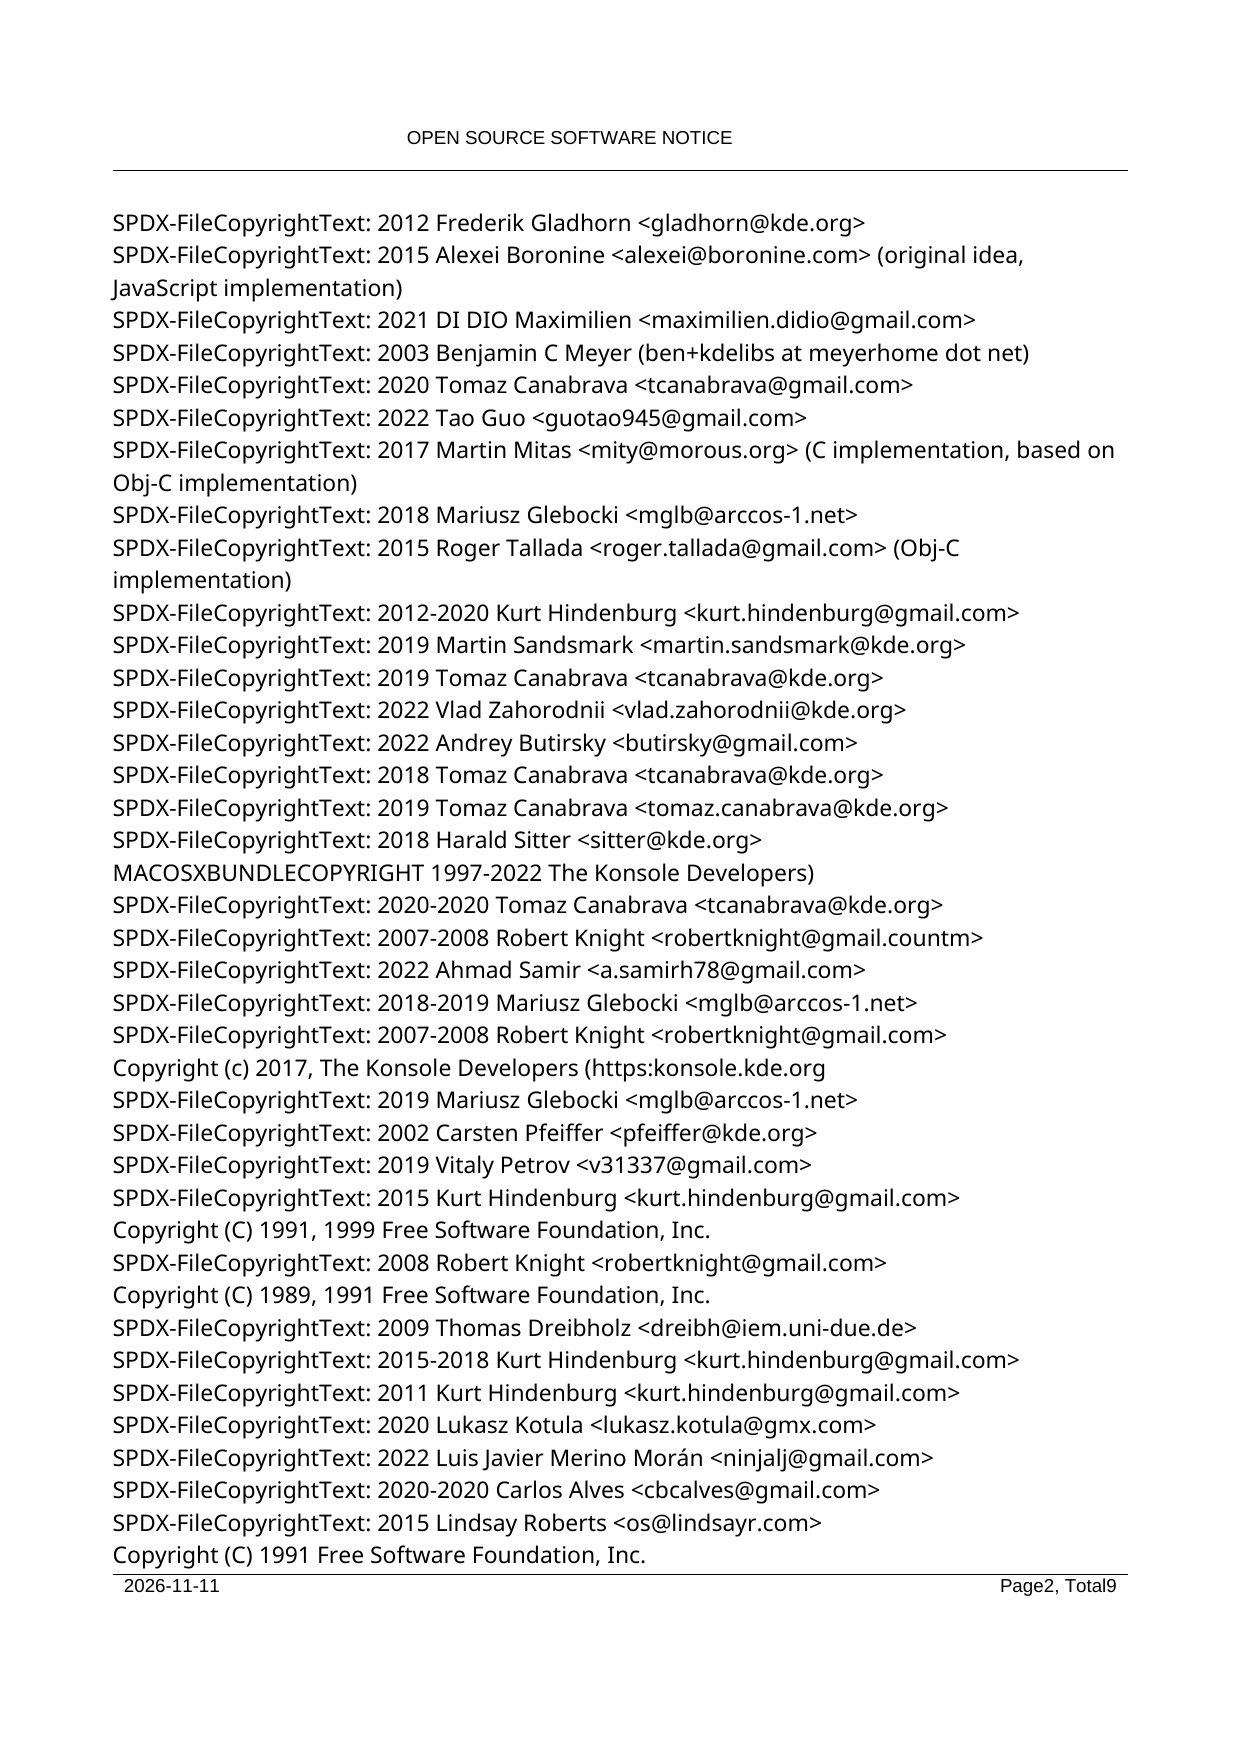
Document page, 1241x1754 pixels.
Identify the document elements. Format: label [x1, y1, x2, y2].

text [112, 206, 1128, 1571]
